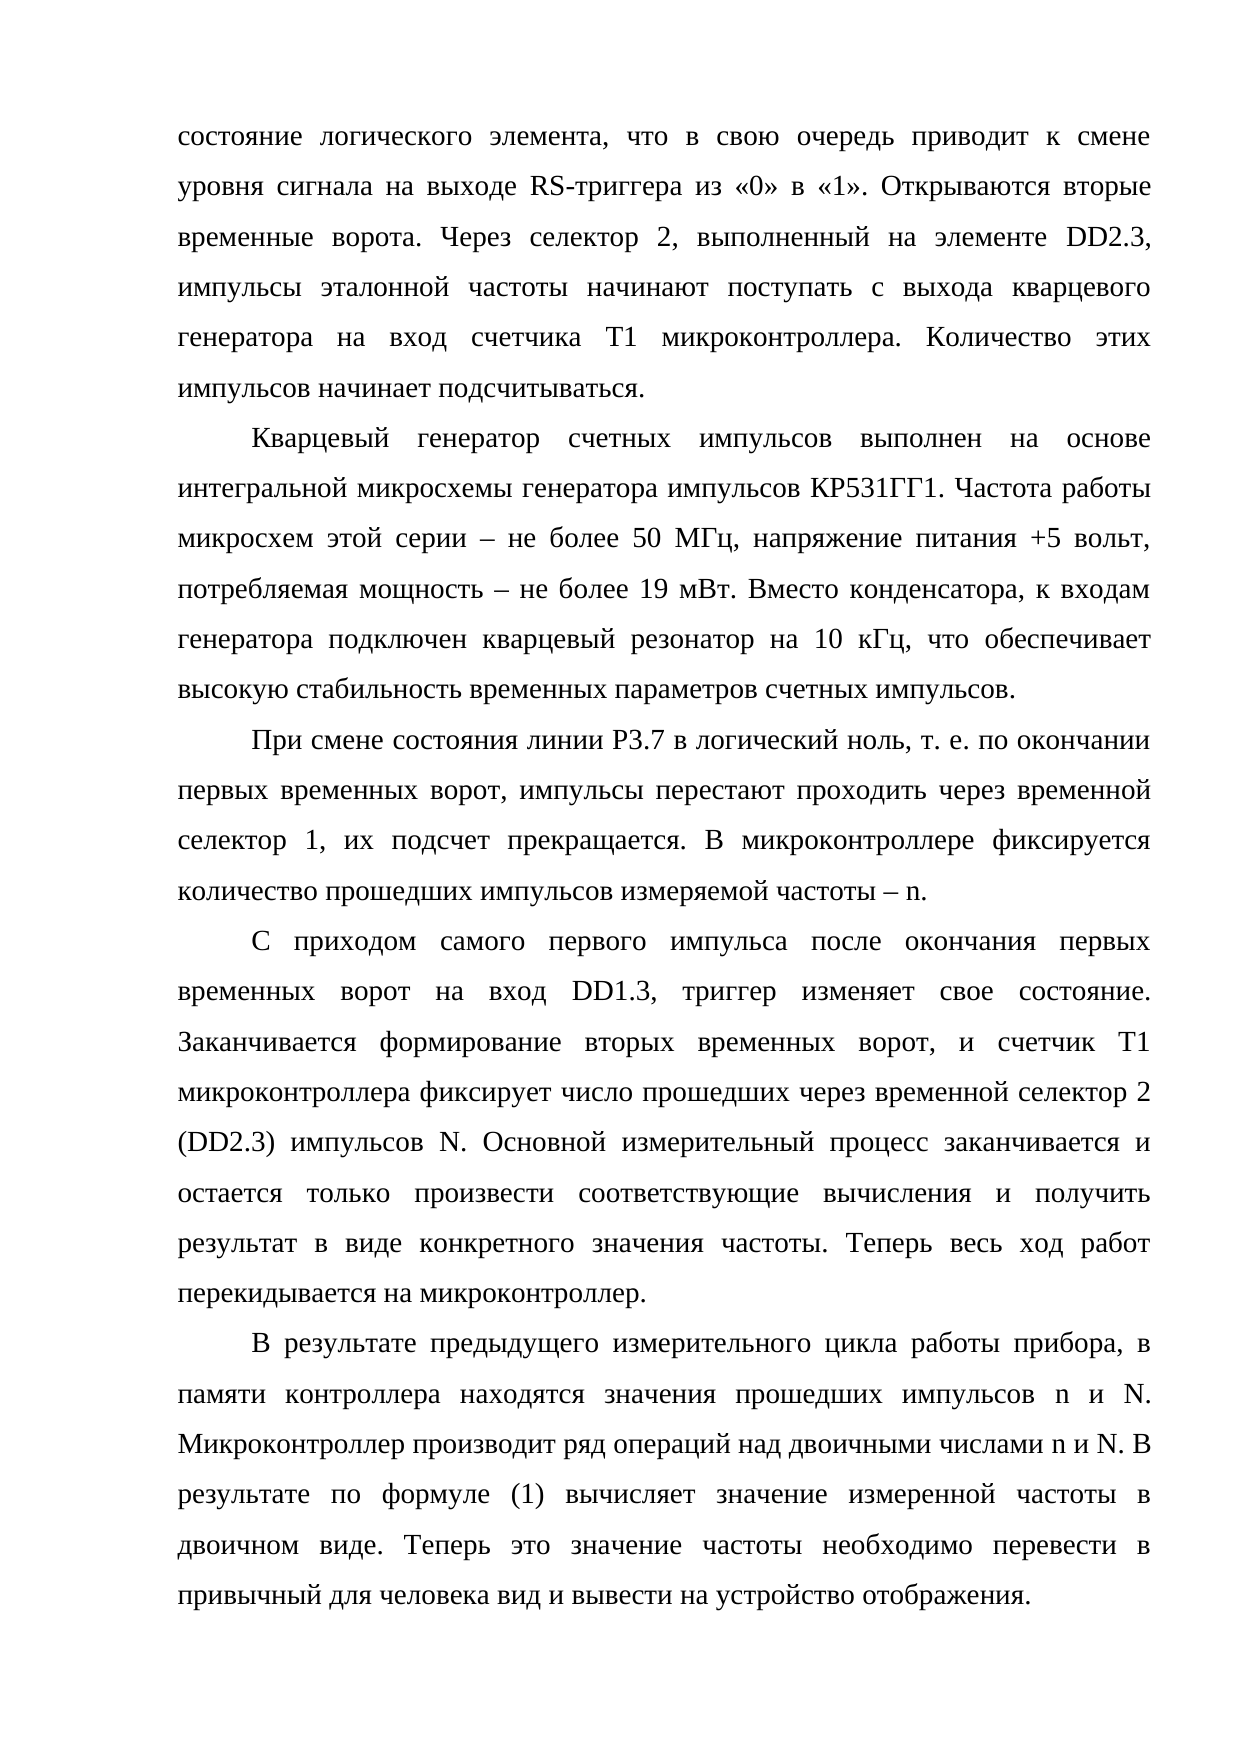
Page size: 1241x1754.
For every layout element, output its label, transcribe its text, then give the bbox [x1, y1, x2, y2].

text При смене состояния линии Р3.7 в логический ноль, т. е. по окончании первых временных ворот, импульсы перестают проходить через временной селектор 1, их подсчет прекращается. В микроконтроллере фиксируется количество прошедших импульсов измеряемой частоты – n. [177, 722, 1152, 906]
text Кварцевый генератор счетных импульсов выполнен на основе интегральной микросхемы генератора импульсов КР531ГГ1. Частота работы микросхем этой серии – не более 50 МГц, напряжение питания +5 вольт, потребляемая мощность – не более 19 мВт. Вместо конденсатора, к входам генератора подключен кварцевый резонатор на 10 кГц, что обеспечивает высокую стабильность временных параметров счетных импульсов. [177, 420, 1152, 705]
text С приходом самого первого импульса после окончания первых временных ворот на вход DD1.3, триггер изменяет свое состояние. Заканчивается формирование вторых временных ворот, и счетчик Т1 микроконтроллера фиксирует число прошедших через временной селектор 2 (DD2.3) импульсов N. Основной измерительный процесс заканчивается и остается только произвести соответствующие вычисления и получить результат в виде конкретного значения частоты. Теперь весь ход работ перекидывается на микроконтроллер. [177, 923, 1152, 1309]
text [177, 118, 1152, 403]
text В результате предыдущего измерительного цикла работы прибора, в памяти контроллера находятся значения прошедших импульсов n и N. Микроконтроллер производит ряд операций над двоичными числами n и N. В результате по формуле (1) вычисляет значение измеренной частоты в двоичном виде. Теперь это значение частоты необходимо перевести в привычный для человека вид и вывести на устройство отображения. [177, 1326, 1152, 1611]
